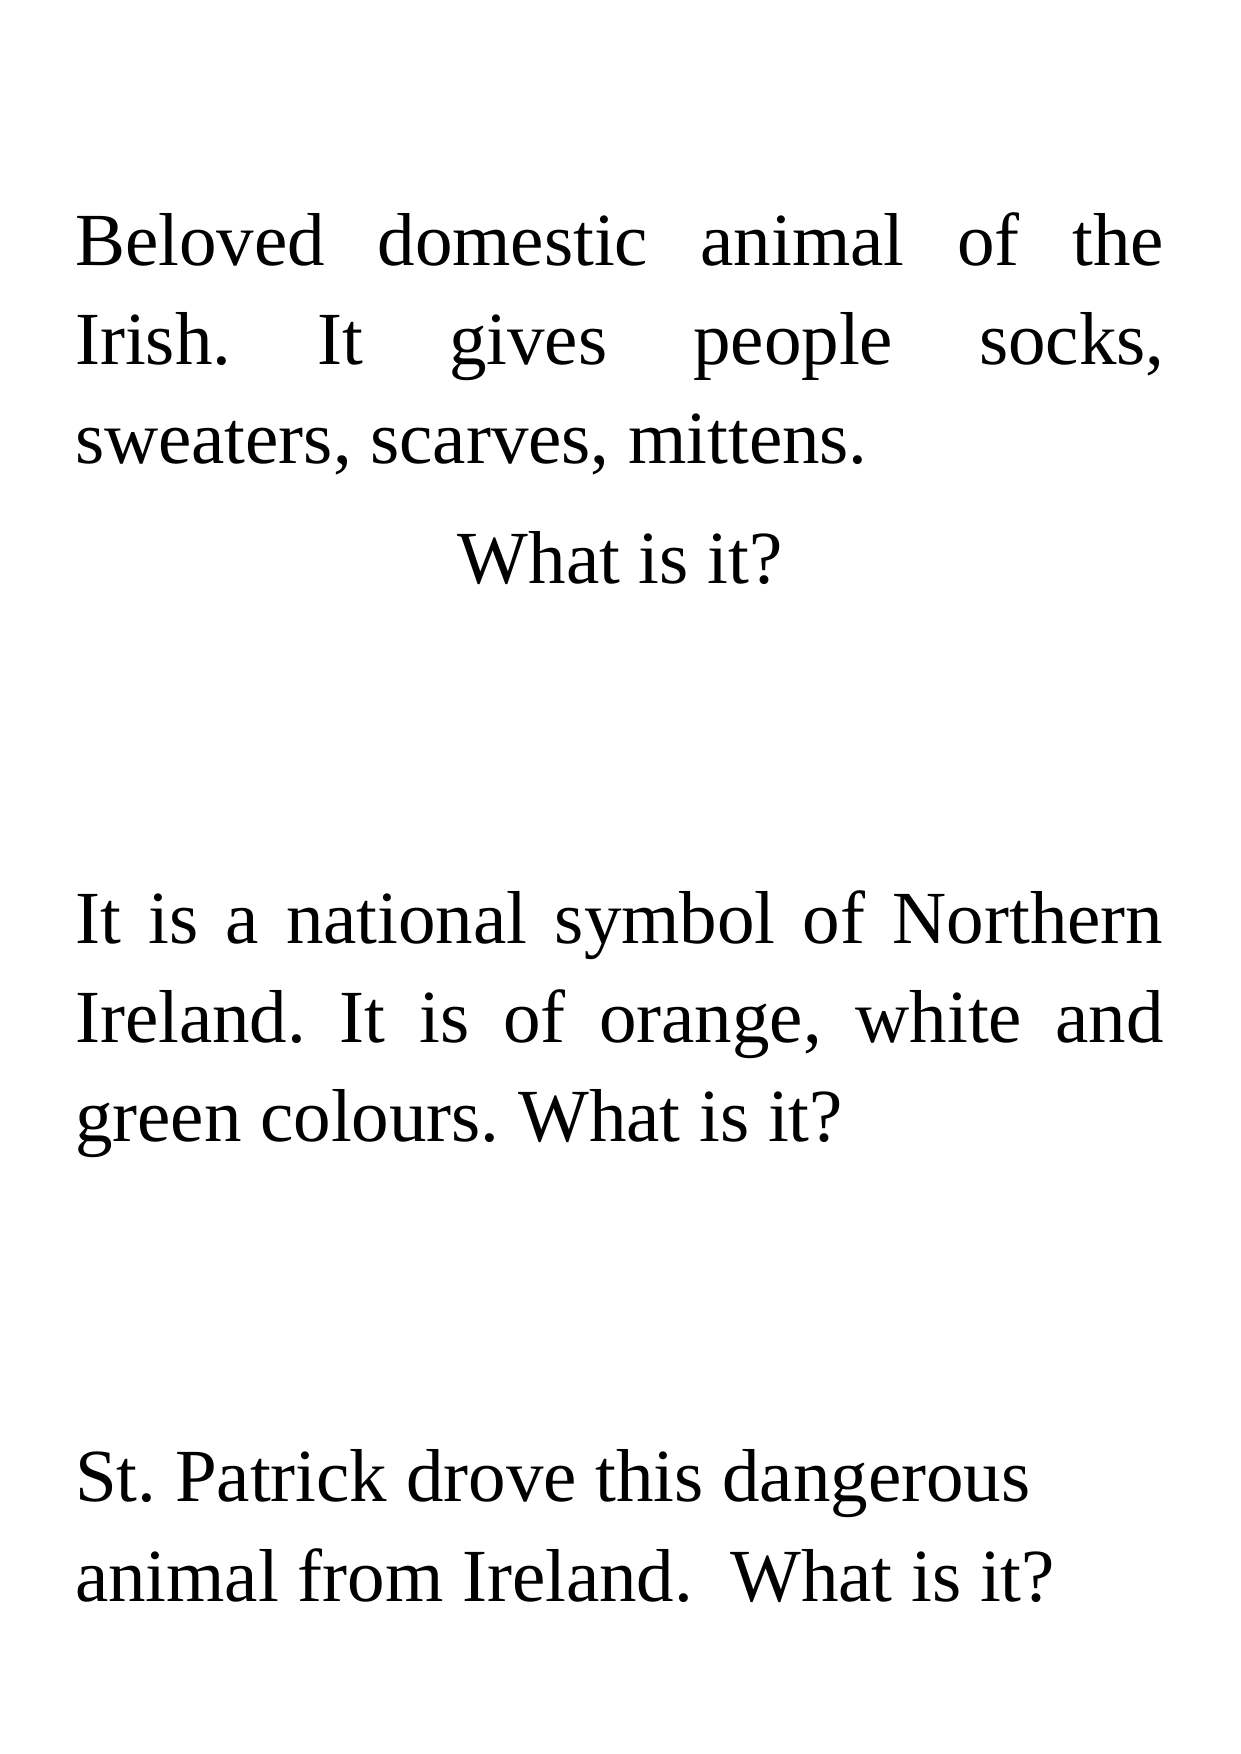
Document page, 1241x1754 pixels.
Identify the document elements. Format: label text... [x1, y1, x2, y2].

text St. Patrick drove this dangerous animal from Ireland. What is it? [75, 1432, 1165, 1617]
text What is it? [75, 513, 1165, 599]
text It is a national symbol of Northern Ireland. It is of orange, white and green colours. What is it? [75, 873, 1165, 1158]
text Beloved domestic animal of the Irish. It gives people socks, sweaters, scarves, mittens. [75, 195, 1165, 479]
